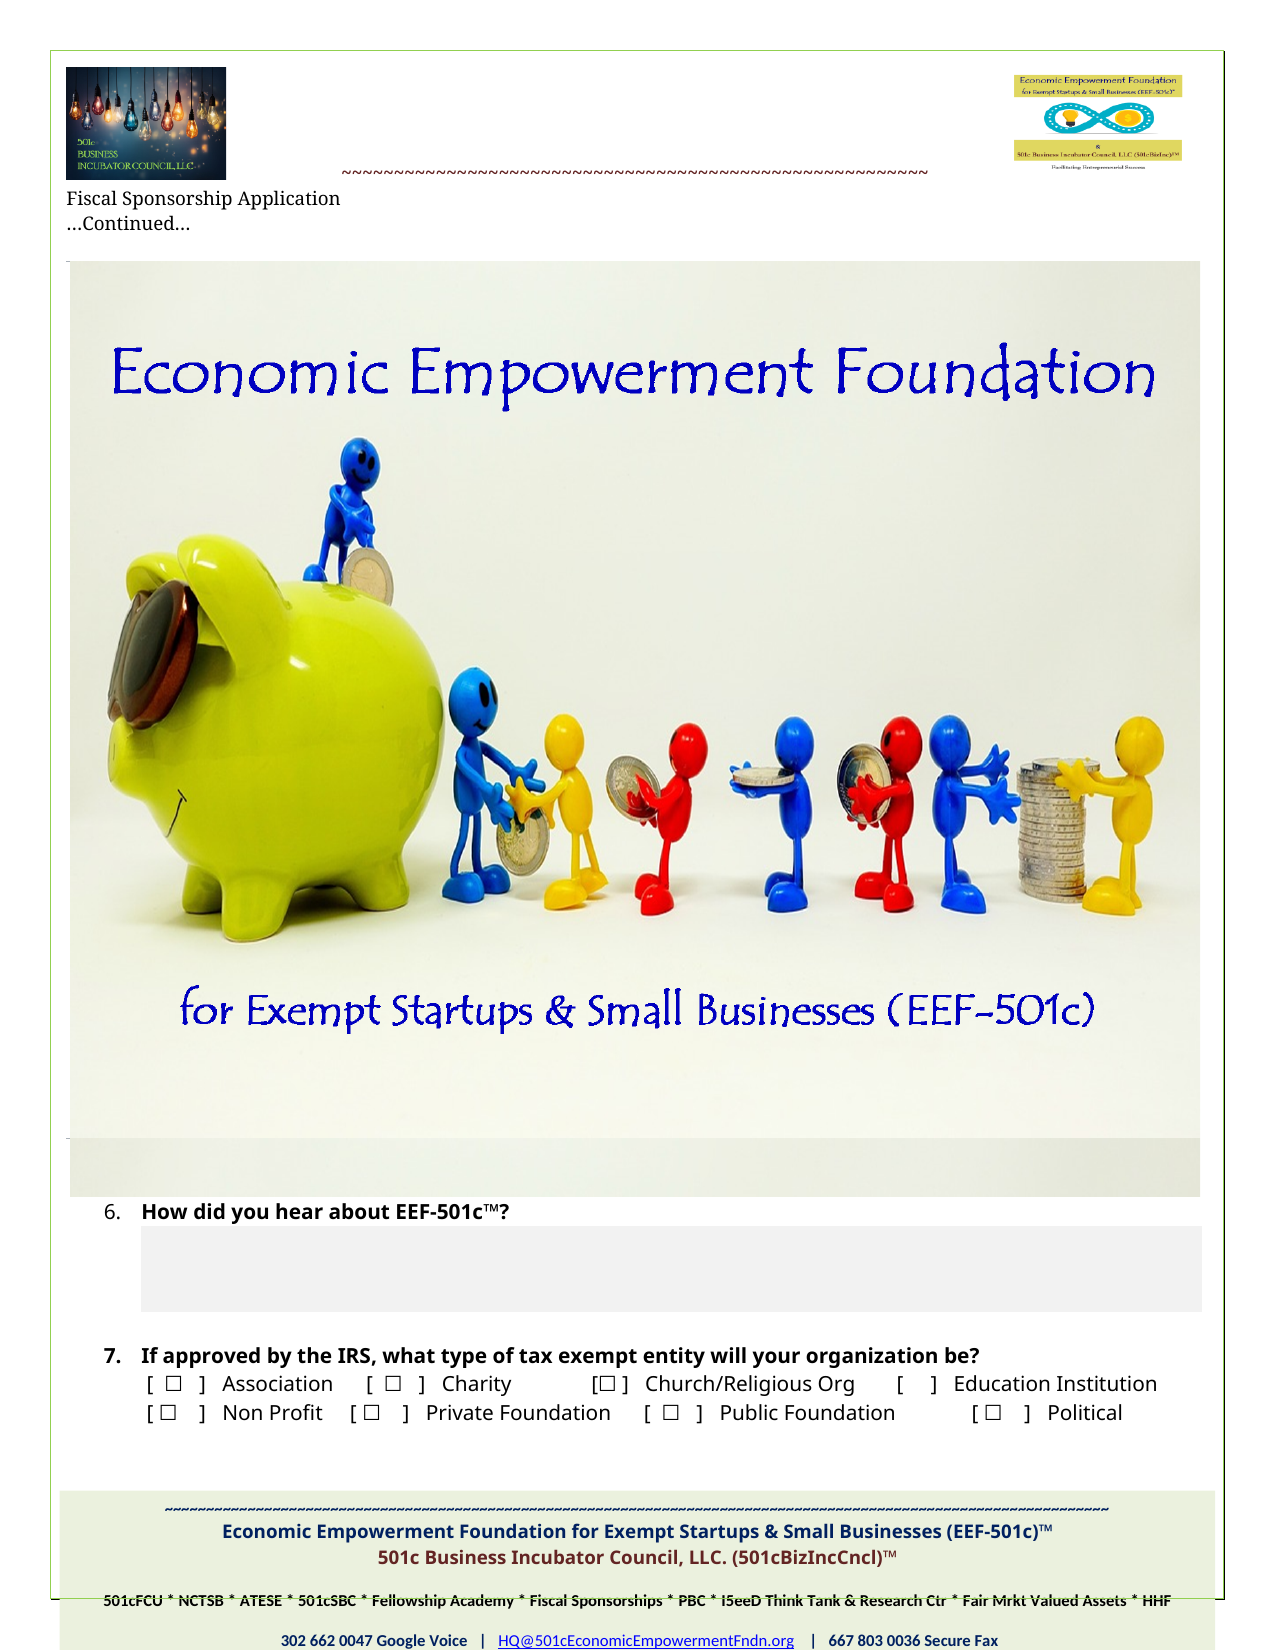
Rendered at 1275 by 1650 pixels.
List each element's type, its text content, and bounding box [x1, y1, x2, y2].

text [ ] Association [ ] Charity [ ] Church/Religious Org [ ] Education Institution [141, 1369, 1199, 1398]
text [ ] Non Profit [ ] Private Foundation [ ] Public Foundation [ ] Political [141, 1398, 1199, 1426]
picture [66, 67, 227, 180]
table_header [141, 1226, 1202, 1312]
picture [1005, 66, 1191, 180]
picture [66, 261, 1201, 1197]
list If approved by the IRS, what type of tax exempt entity will your organization be? [103, 1341, 1199, 1369]
list How did you hear about EEF-501c™? [103, 1197, 1199, 1225]
